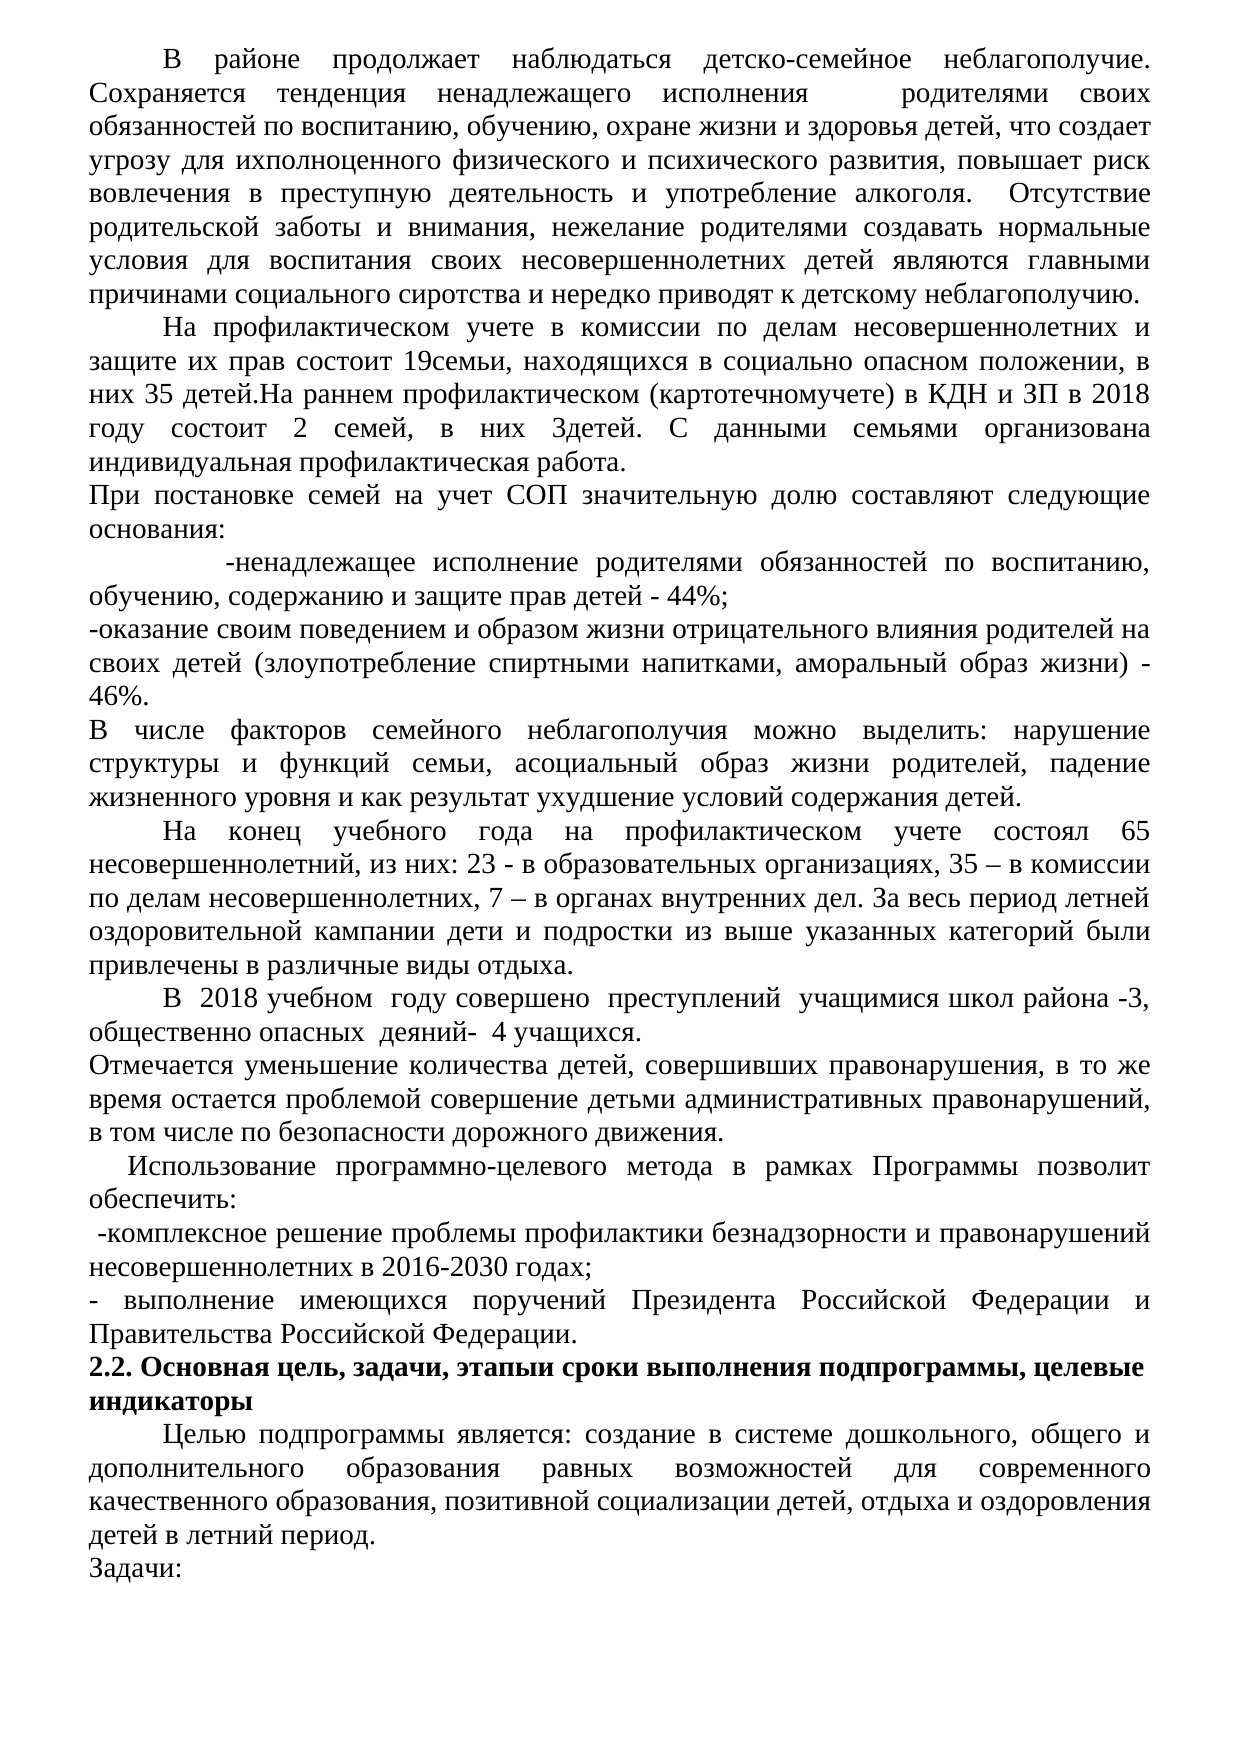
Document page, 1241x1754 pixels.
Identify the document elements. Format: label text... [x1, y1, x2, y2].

text -оказание своим поведением и образом жизни отрицательного влияния родителей на своих детей (злоупотребление спиртными напитками, аморальный образ жизни) - 46%. [89, 611, 1152, 712]
text - выполнение имеющихся поручений Президента Российской Федерации и Правительства Российской Федерации. [89, 1282, 1152, 1349]
text На конец учебного года на профилактическом учете состоял 65 несовершеннолетний, из них: 23 - в образовательных организациях, 35 – в комиссии по делам несовершеннолетних, 7 – в органах внутренних дел. За весь период летней оздоровительной кампании дети и подростки из выше указанных категорий были привлечены в различные виды отдыха. [89, 813, 1152, 980]
text -ненадлежащее исполнение родителями обязанностей по воспитанию, обучению, содержанию и защите прав детей - 44%; [89, 544, 1152, 611]
text В числе факторов семейного неблагополучия можно выделить: нарушение структуры и функций семьи, асоциальный образ жизни родителей, падение жизненного уровня и как результат ухудшение условий содержания детей. [89, 712, 1152, 813]
text В районе продолжает наблюдаться детско-семейное неблагополучие. Сохраняется тенденция ненадлежащего исполнения родителями своих обязанностей по воспитанию, обучению, охране жизни и здоровья детей, что создает угрозу для ихполноценного физического и психического развития, повышает риск вовлечения в преступную деятельность и употребление алкоголя. Отсутствие родительской заботы и внимания, нежелание родителями создавать нормальные условия для воспитания своих несовершеннолетних детей являются главными причинами социального сиротства и нередко приводят к детскому неблагополучию. [89, 41, 1152, 309]
text Отмечается уменьшение количества детей, совершивших правонарушения, в то же время остается проблемой совершение детьми административных правонарушений, в том числе по безопасности дорожного движения. [89, 1047, 1152, 1148]
text -комплексное решение проблемы профилактики безнадзорности и правонарушений несовершеннолетних в 2016-2030 годах; [89, 1215, 1152, 1282]
text Целью подпрограммы является: создание в системе дошкольного, общего и дополнительного образования равных возможностей для современного качественного образования, позитивной социализации детей, отдыха и оздоровления детей в летний период. [89, 1416, 1152, 1551]
text Использование программно-целевого метода в рамках Программы позволит обеспечить: [89, 1148, 1152, 1215]
text 2.2. Основная цель, задачи, этапыи сроки выполнения подпрограммы, целевые индикаторы [89, 1349, 1152, 1416]
text На профилактическом учете в комиссии по делам несовершеннолетних и защите их прав состоит 19семьи, находящихся в социально опасном положении, в них 35 детей.На раннем профилактическом (картотечномучете) в КДН и ЗП в 2018 году состоит 2 семей, в них 3детей. С данными семьями организована индивидуальная профилактическая работа. [89, 309, 1152, 477]
text Задачи: [89, 1551, 1152, 1584]
text При постановке семей на учет СОП значительную долю составляют следующие основания: [89, 477, 1152, 544]
text В 2018 учебном году совершено преступлений учащимися школ района -3, общественно опасных деяний- 4 учащихся. [89, 980, 1152, 1047]
